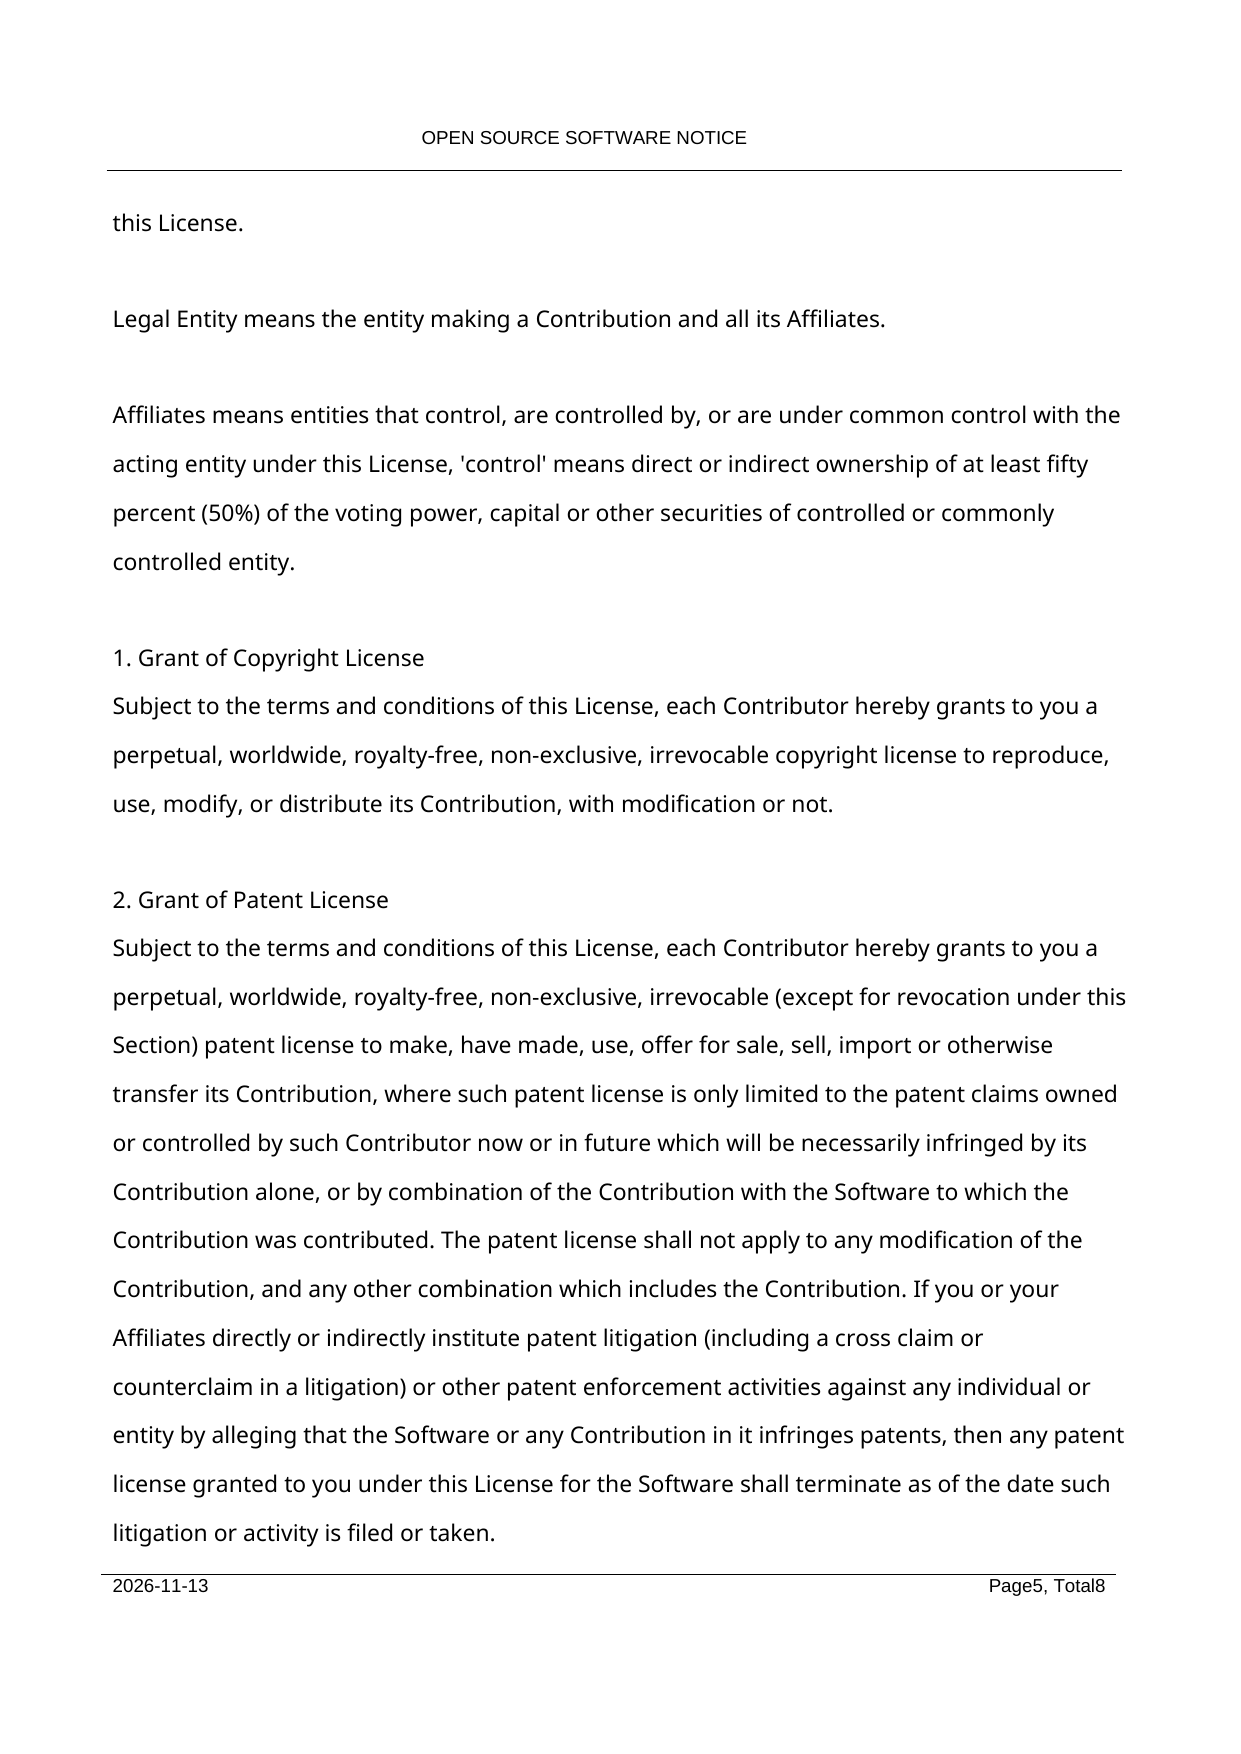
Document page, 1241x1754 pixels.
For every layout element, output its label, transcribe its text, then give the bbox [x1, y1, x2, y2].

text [112, 206, 1128, 239]
text 2. Grant of Patent License [112, 883, 1128, 916]
text Legal Entity means the entity making a Contribution and all its Affiliates. [112, 303, 1128, 335]
text Subject to the terms and conditions of this License, each Contributor hereby grants to you a perpetual, worldwide, royalty-free, non-exclusive, irrevocable (except for revocation under this Section) patent license to make, have made, use, offer for sale, sell, import or otherwise transfer its Contribution, where such patent license is only limited to the patent claims owned or controlled by such Contributor now or in future which will be necessarily infringed by its Contribution alone, or by combination of the Contribution with the Software to which the Contribution was contributed. The patent license shall not apply to any modification of the Contribution, and any other combination which includes the Contribution. If you or your Affiliates directly or indirectly institute patent litigation (including a cross claim or counterclaim in a litigation) or other patent enforcement activities against any individual or entity by alleging that the Software or any Contribution in it infringes patents, then any patent license granted to you under this License for the Software shall terminate as of the date such litigation or activity is filed or taken. [112, 931, 1128, 1549]
text 1. Grant of Copyright License [112, 641, 1128, 674]
text Affiliates means entities that control, are controlled by, or are under common control with the acting entity under this License, 'control' means direct or indirect ownership of at least fifty percent (50%) of the voting power, capital or other securities of controlled or commonly controlled entity. [112, 399, 1128, 578]
text Subject to the terms and conditions of this License, each Contributor hereby grants to you a perpetual, worldwide, royalty-free, non-exclusive, irrevocable copyright license to reproduce, use, modify, or distribute its Contribution, with modification or not. [112, 689, 1128, 819]
